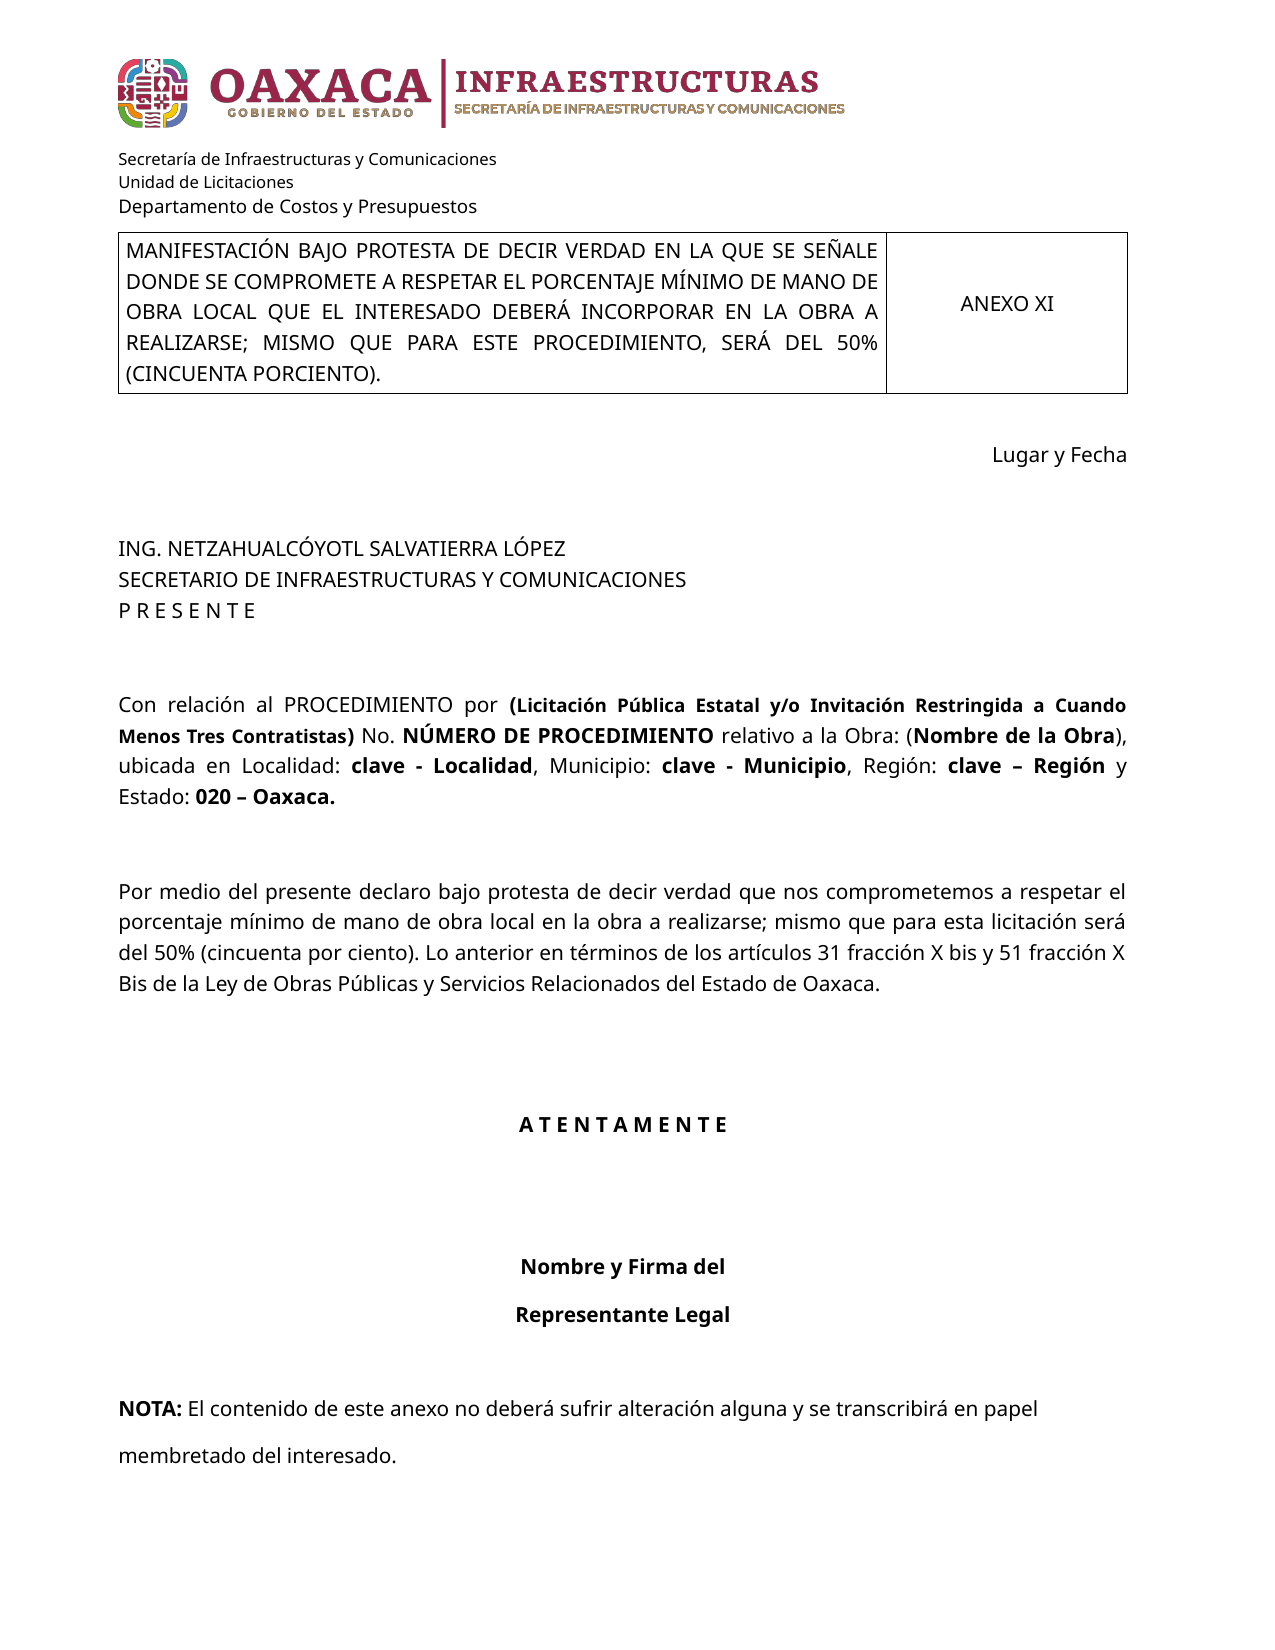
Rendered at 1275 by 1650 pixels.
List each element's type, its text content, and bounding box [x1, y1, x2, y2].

table_header MANIFESTACIÓN BAJO PROTESTA DE DECIR VERDAD EN LA QUE SE SEÑALE DONDE SE COMPROMETE A RESPETAR EL PORCENTAJE MÍNIMO DE MANO DE OBRA LOCAL QUE EL INTERESADO DEBERÁ INCORPORAR EN LA OBRA A REALIZARSE; MISMO QUE PARA ESTE PROCEDIMIENTO, SERÁ DEL 50% (CINCUENTA PORCIENTO). [119, 233, 886, 393]
text A T E N T A M E N T E [118, 1111, 1127, 1139]
text Por medio del presente declaro bajo protesta de decir verdad que nos comprometemos a respetar el porcentaje mínimo de mano de obra local en la obra a realizarse; mismo que para esta licitación será del 50% (cincuenta por ciento). Lo anterior en términos de los artículos 31 fracción X bis y 51 fracción X Bis de la Ley de Obras Públicas y Servicios Relacionados del Estado de Oaxaca. [118, 877, 1127, 997]
text Con relación al PROCEDIMIENTO por (Licitación Pública Estatal y/o Invitación Restringida a Cuando Menos Tres Contratistas) No. NÚMERO DE PROCEDIMIENTO relativo a la Obra: (Nombre de la Obra), ubicada en Localidad: clave - Localidad, Municipio: clave - Municipio, Región: clave – Región y Estado: 020 – Oaxaca. [118, 690, 1127, 811]
text ING. NETZAHUALCÓYOTL SALVATIERRA LÓPEZ [118, 534, 1127, 563]
text P R E S E N T E [118, 596, 1127, 624]
table_header ANEXO XI [887, 233, 1127, 393]
text Lugar y Fecha [118, 440, 1127, 468]
text Nombre y Firma del [118, 1252, 1127, 1281]
picture [118, 59, 868, 130]
text NOTA: El contenido de este anexo no deberá sufrir alteración alguna y se transcribirá en papel [118, 1394, 1127, 1423]
text Representante Legal [118, 1300, 1127, 1328]
text SECRETARIO DE INFRAESTRUCTURAS Y COMUNICACIONES [118, 565, 1127, 593]
text membretado del interesado. [118, 1442, 1127, 1470]
